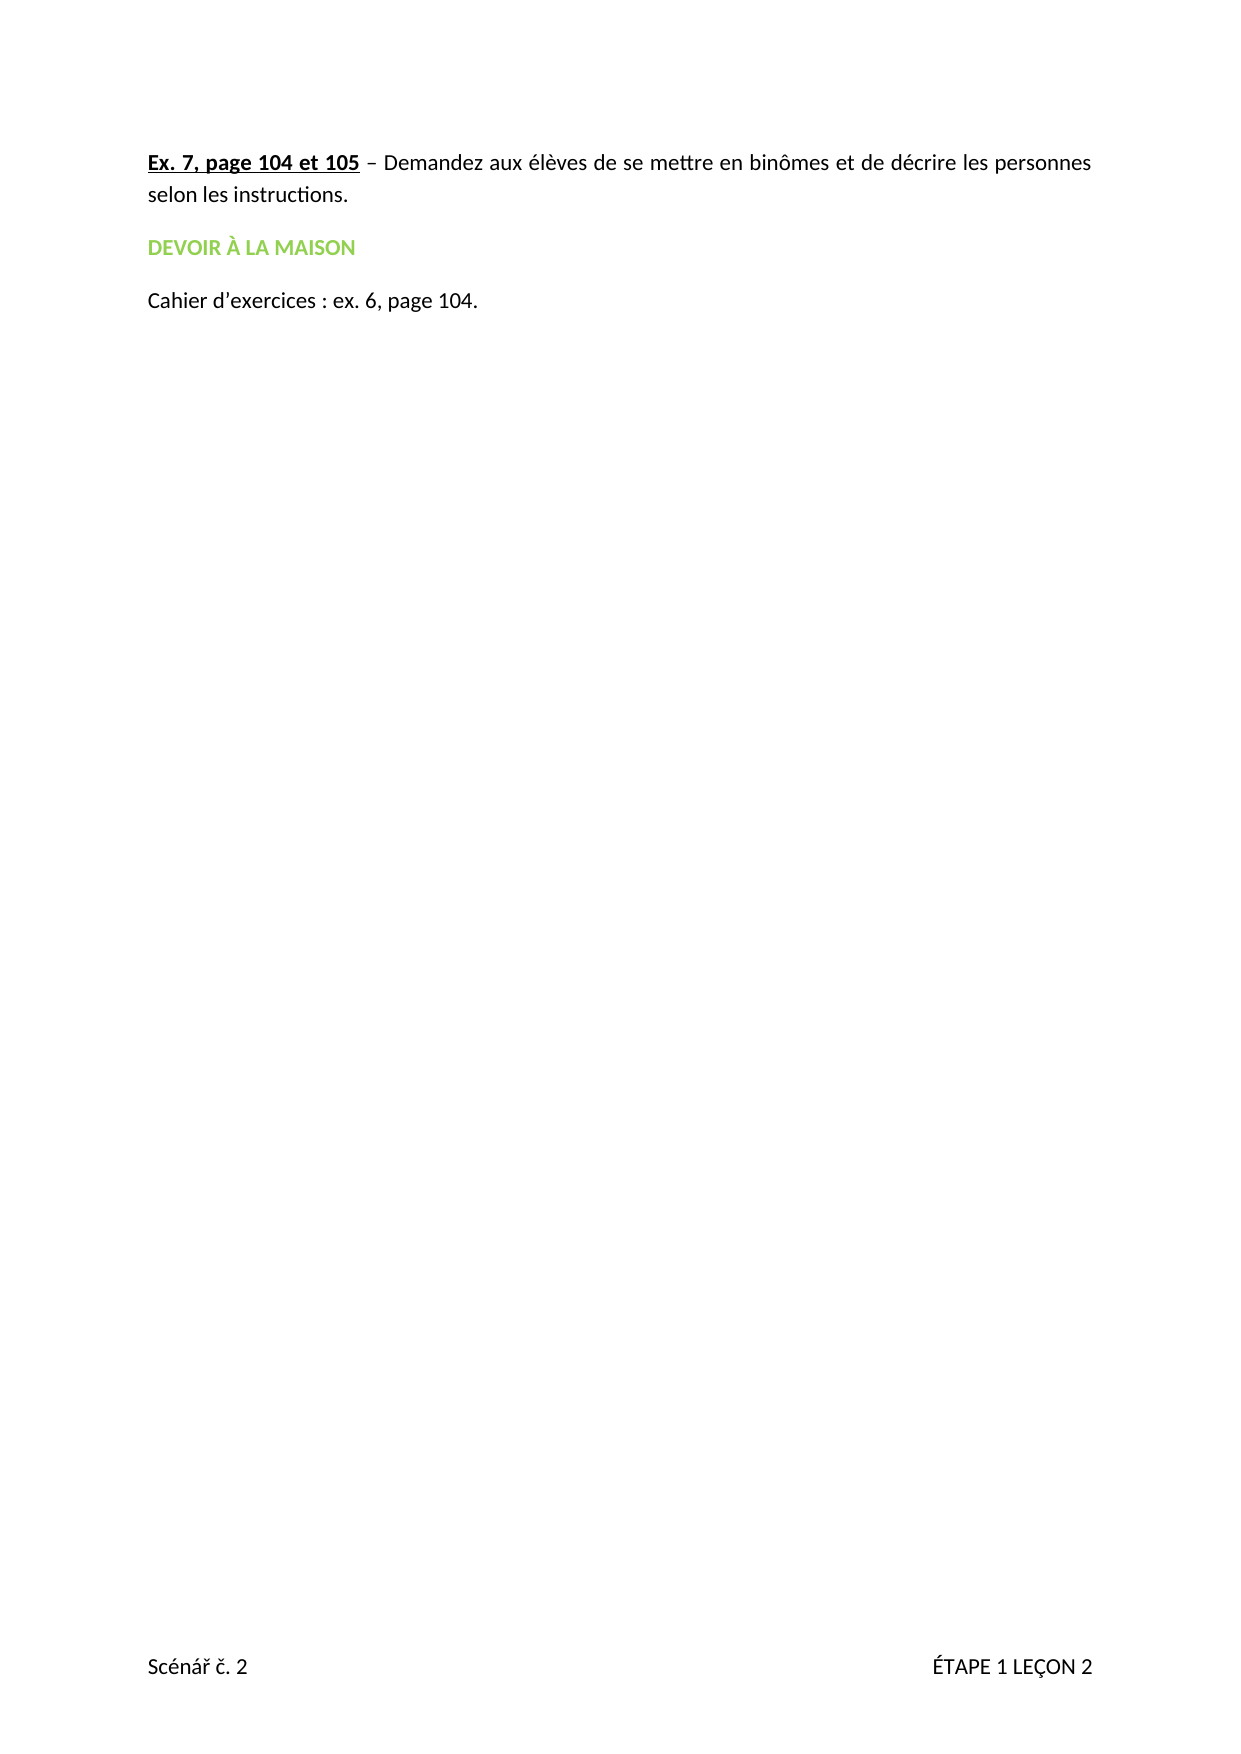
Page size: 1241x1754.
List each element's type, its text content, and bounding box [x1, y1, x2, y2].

text Ex. 7, page 104 et 105 – Demandez aux élèves de se mettre en binômes et de décrire les personnes selon les instructions. [148, 148, 1093, 208]
text DEVOIR À LA MAISON [148, 233, 1093, 261]
text Cahier d’exercices : ex. 6, page 104. [148, 286, 1093, 314]
